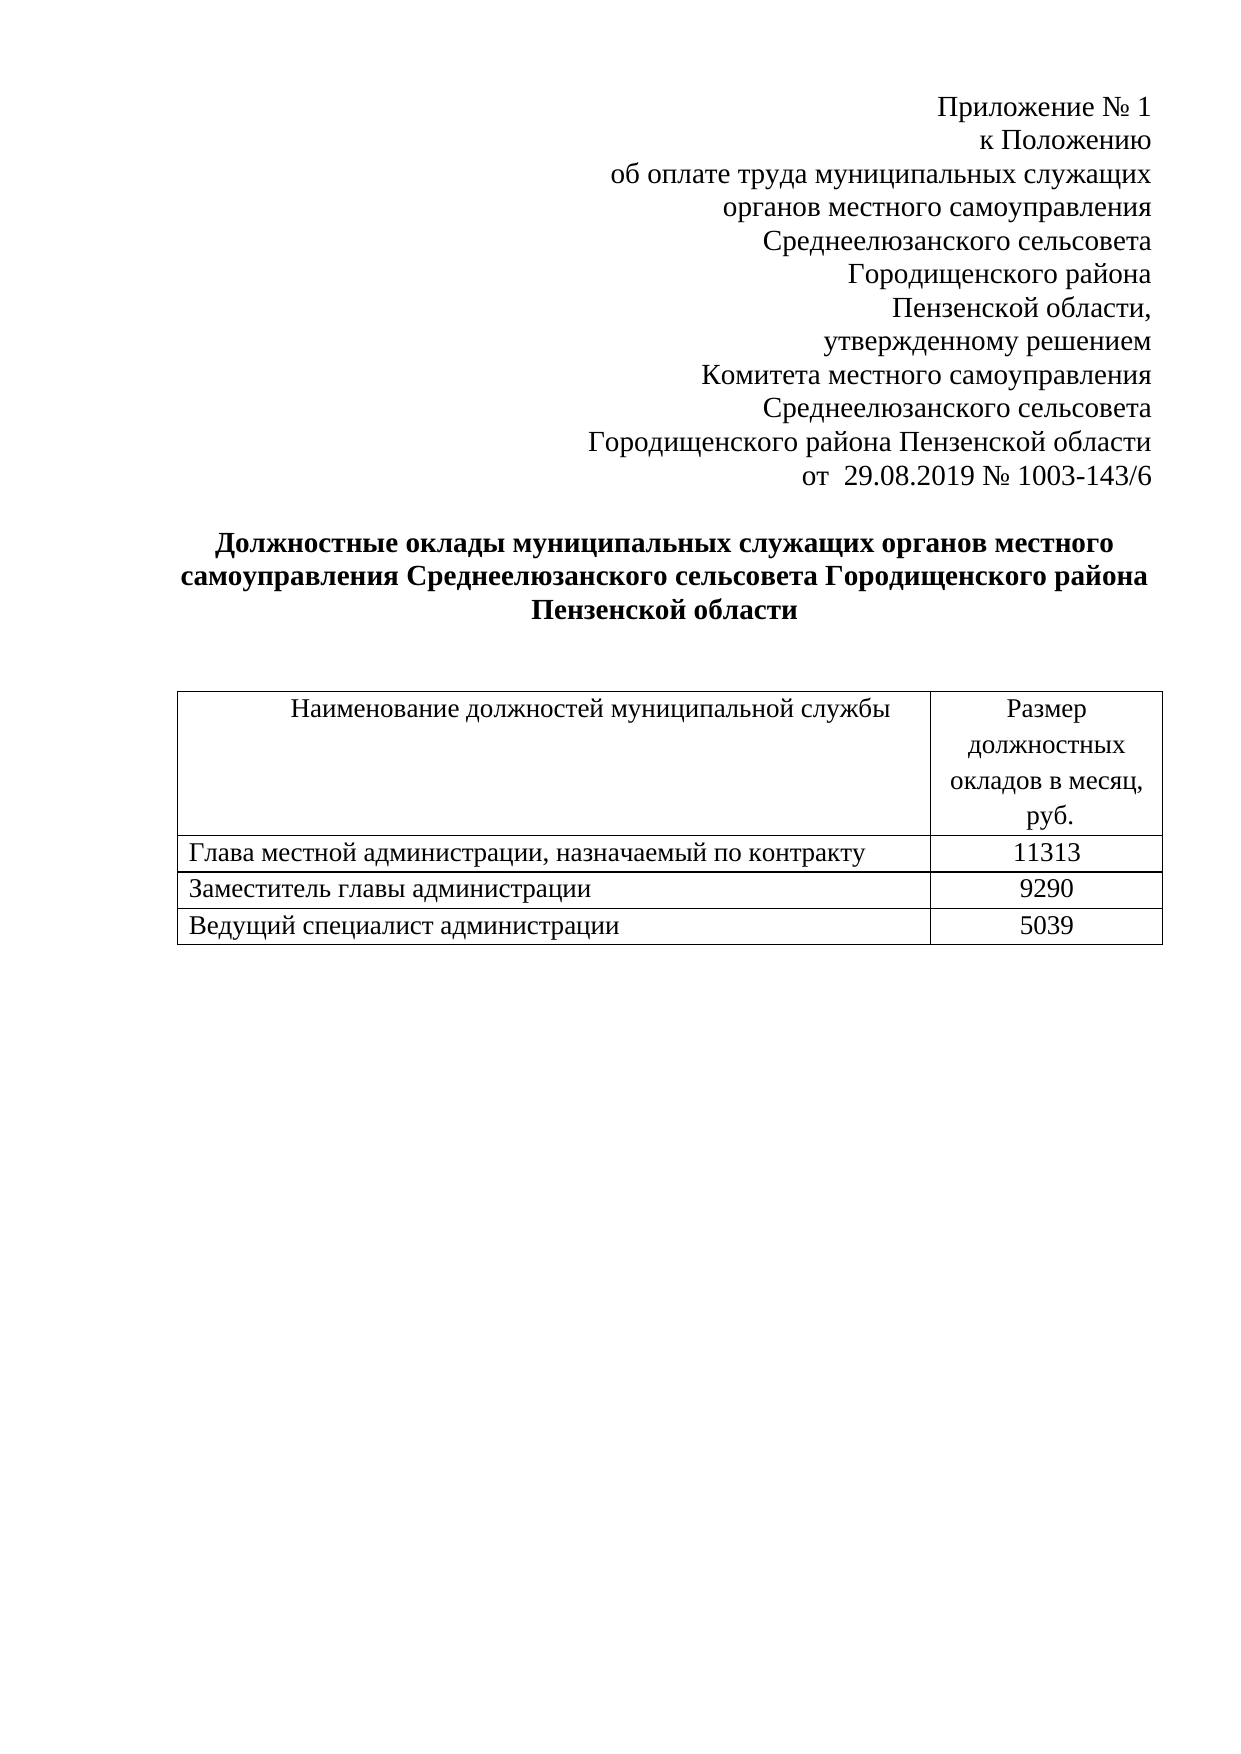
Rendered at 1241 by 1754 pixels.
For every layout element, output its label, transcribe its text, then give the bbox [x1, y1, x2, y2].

text Среднеелюзанского сельсовета [177, 223, 1152, 256]
text Должностные оклады муниципальных служащих органов местного самоуправления Среднеелюзанского сельсовета Городищенского района Пензенской области [177, 525, 1152, 625]
text органов местного самоуправления [177, 189, 1152, 223]
table_cell Глава местной администрации, назначаемый по контракту [178, 836, 930, 871]
text Городищенского района Пензенской области [177, 424, 1152, 458]
table_header Размер должностных окладов в месяц, руб. [931, 692, 1162, 835]
table_cell Заместитель главы администрации [178, 873, 930, 908]
table_cell 9290 [931, 873, 1162, 908]
text Городищенского района [177, 256, 1152, 290]
table_cell 5039 [931, 909, 1162, 944]
text об оплате труда муниципальных служащих [177, 156, 1152, 189]
table_header Наименование должностей муниципальной службы [178, 692, 930, 835]
text Пензенской области, [177, 290, 1152, 323]
text к Положению [177, 122, 1152, 156]
text Среднеелюзанского сельсовета [177, 391, 1152, 424]
text от 29.08.2019 № 1003-143/6 [177, 458, 1152, 491]
table_cell Ведущий специалист администрации [178, 909, 930, 944]
table_cell 11313 [931, 836, 1162, 871]
text утвержденному решением [177, 323, 1152, 357]
text Приложение № 1 [177, 89, 1152, 122]
text Комитета местного самоуправления [177, 357, 1152, 391]
